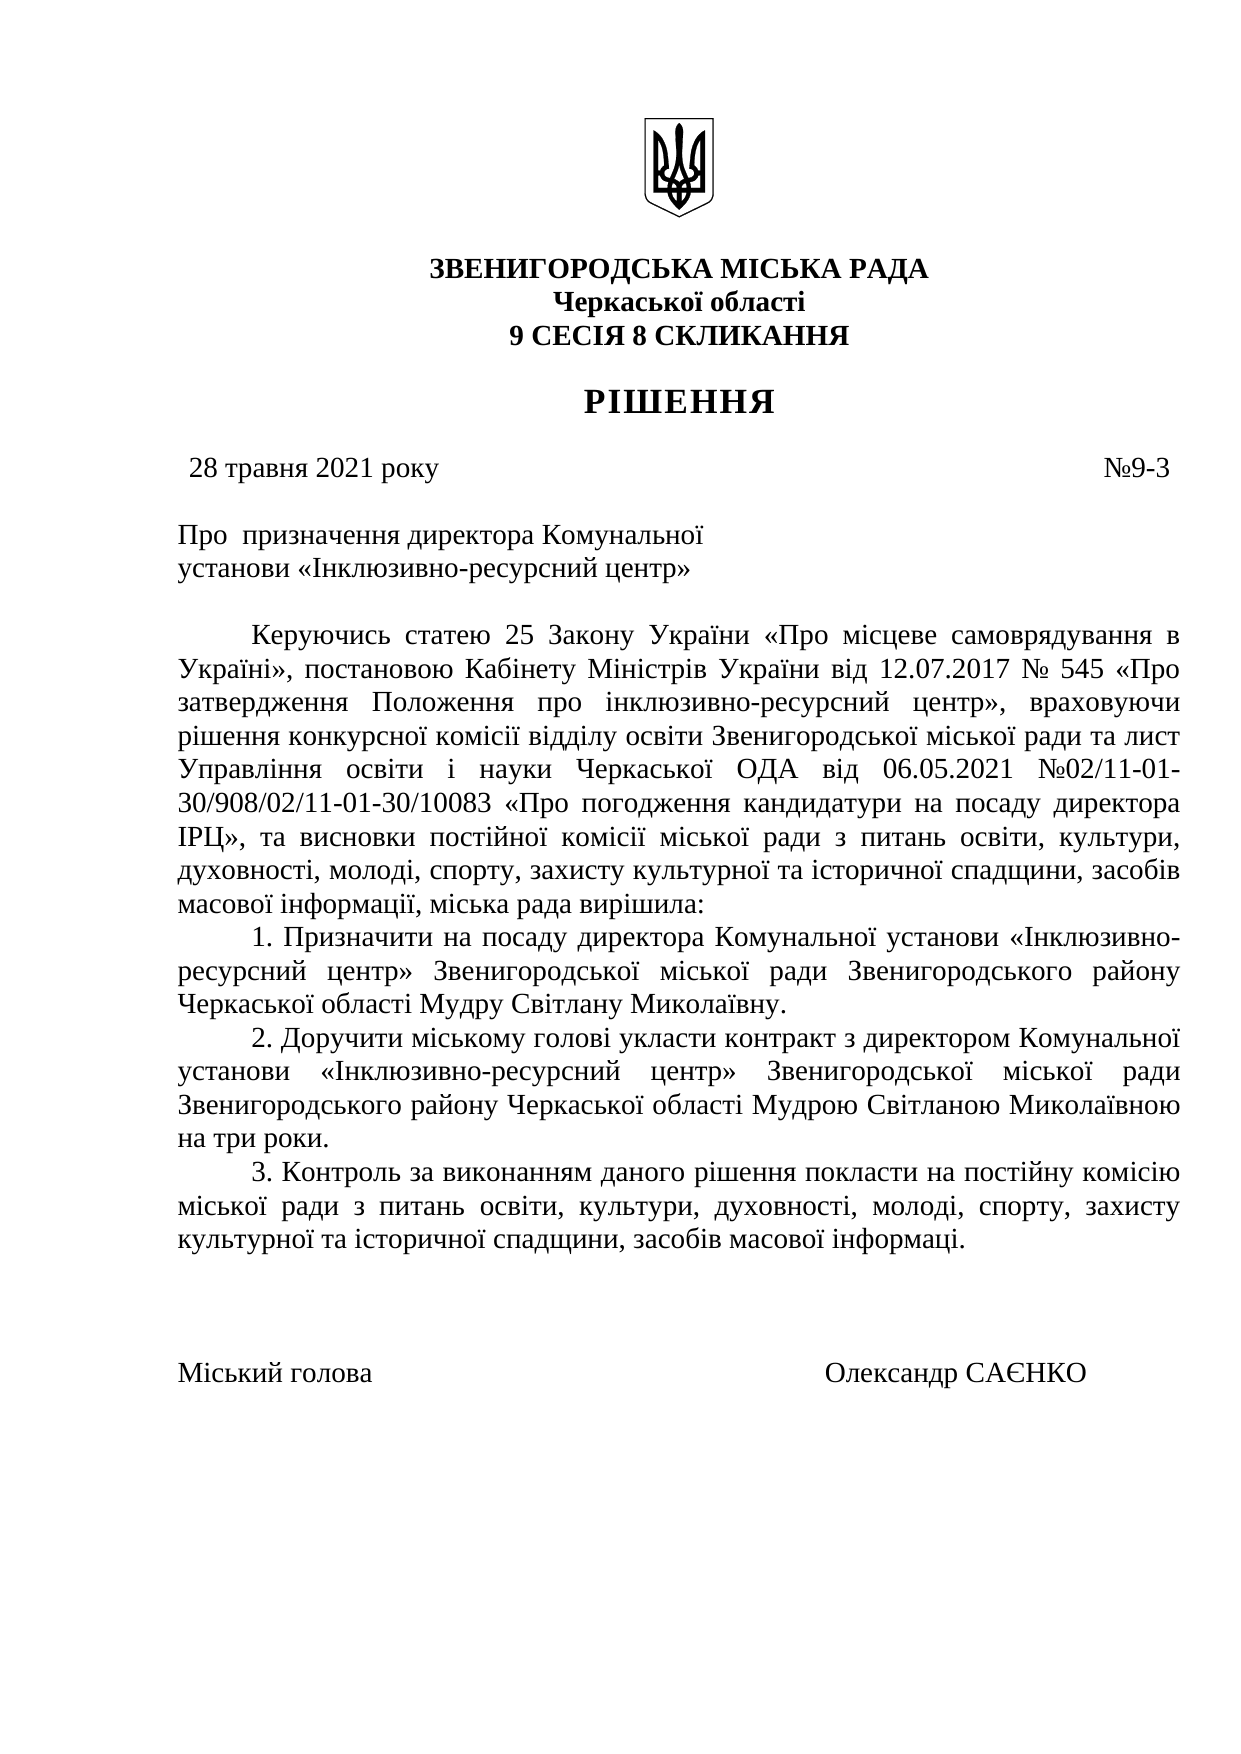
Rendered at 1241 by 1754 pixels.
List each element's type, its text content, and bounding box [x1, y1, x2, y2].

text 2. Доручити міському голові укласти контракт з директором Комунальної установи «Інклюзивно-ресурсний центр» Звенигородської міської ради Звенигородського району Черкаської області Мудрою Світланою Миколаївною на три роки. [177, 1020, 1181, 1154]
table_header №9-3 [680, 450, 1181, 517]
text 9 СЕСІЯ 8 СКЛИКАННЯ [177, 318, 1181, 351]
text 1. Призначити на посаду директора Комунальної установи «Інклюзивно-ресурсний центр» Звенигородської міської ради Звенигородського району Черкаської області Мудру Світлану Миколаївну. [177, 919, 1181, 1020]
text Черкаської області [177, 284, 1181, 318]
text 3. Контроль за виконанням даного рішення покласти на постійну комісію міської ради з питань освіти, культури, духовності, молоді, спорту, захисту культурної та історичної спадщини, засобів масової інформаці. [177, 1154, 1181, 1255]
text Керуючись статею 25 Закону України «Про місцеве самоврядування в Україні», постановою Кабінету Міністрів України від 12.07.2017 № 545 «Про затвердження Положення про інклюзивно-ресурсний центр», враховуючи рішення конкурсної комісії відділу освіти Звенигородської міської ради та лист Управління освіти і науки Черкаської ОДА від 06.05.2021 №02/11-01-30/908/02/11-01-30/10083 «Про погодження кандидатури на посаду директора ІРЦ», та висновки постійної комісії міської ради з питань освіти, культури, духовності, молоді, спорту, захисту культурної та історичної спадщини, засобів масової інформації, міська рада вирішила: [177, 617, 1181, 919]
text Міський голова Олександр САЄНКО [177, 1355, 1181, 1389]
text установи «Інклюзивно-ресурсний центр» [177, 550, 1181, 584]
text Про призначення директора Комунальної [177, 517, 1181, 550]
text РІШЕННЯ [177, 380, 1181, 421]
text ЗВЕНИГОРОДСЬКА МІСЬКА РАДА [177, 251, 1181, 284]
table_header 28 травня 2021 року [177, 450, 679, 517]
